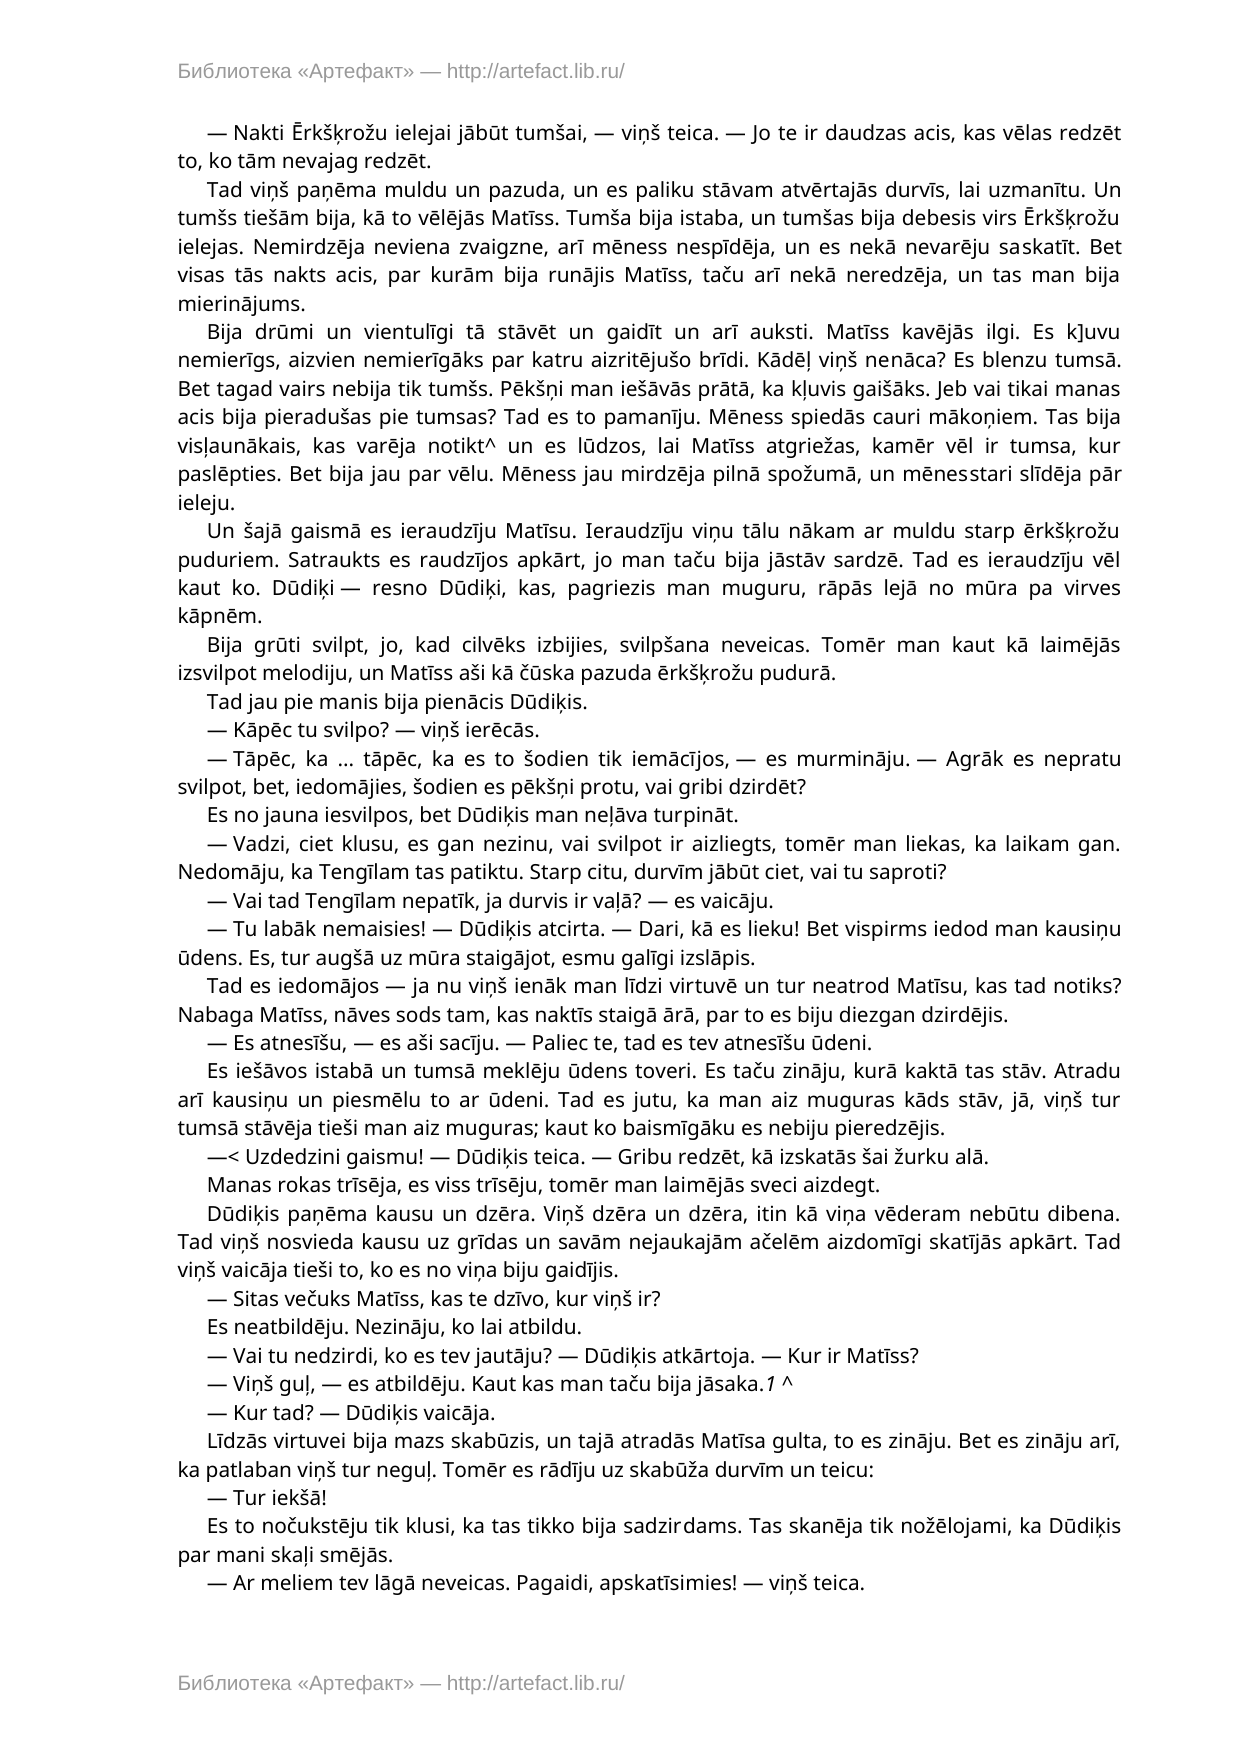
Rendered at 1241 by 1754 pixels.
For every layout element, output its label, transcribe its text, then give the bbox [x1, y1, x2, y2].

text Es no jauna iesvilpos, bet Dūdiķis man neļāva turpināt. [177, 801, 1122, 829]
text Es to nočukstēju tik klusi, ka tas tikko bija sadzirdams. Tas skanēja tik nožēlojami, ka Dūdiķis par mani skaļi smējās. [177, 1512, 1122, 1568]
text Līdzās virtuvei bija mazs skabūzis, un tajā atradās Matīsa gulta, to es zināju. Bet es zināju arī, ka patlaban viņš tur neguļ. Tomēr es rādīju uz skabūža durvīm un teicu: [177, 1426, 1122, 1483]
text Bija drūmi un vientulīgi tā stāvēt un gaidīt un arī auksti. Matīss kavējās ilgi. Es k]uvu nemierīgs, aizvien nemierīgāks par katru aizritējušo brīdi. Kādēļ viņš nenāca? Es blenzu tumsā. Bet tagad vairs nebija tik tumšs. Pēkšņi man iešāvās prātā, ka kļuvis gaišāks. Jeb vai tikai manas acis bija pieradušas pie tumsas? Tad es to pamanīju. Mēness spiedās cauri mākoņiem. Tas bija visļaunākais, kas varēja notikt^ un es lūdzos, lai Matīss atgriežas, kamēr vēl ir tumsa, kur paslēpties. Bet bija jau par vēlu. Mēness jau mirdzēja pilnā spožumā, un mēnesstari slīdēja pār ieleju. [177, 317, 1122, 516]
text Tad viņš paņēma muldu un pazuda, un es paliku stāvam atvērtajās durvīs, lai uzmanītu. Un tumšs tiešām bija, kā to vēlējās Matīss. Tumša bija istaba, un tumšas bija debesis virs Ērkšķrožu ielejas. Nemirdzēja neviena zvaigzne, arī mēness nespīdēja, un es nekā nevarēju saskatīt. Bet visas tās nakts acis, par kurām bija runājis Matīss, taču arī nekā neredzēja, un tas man bija mierinājums. [177, 175, 1122, 317]
text — Kur tad? — Dūdiķis vaicāja. [177, 1398, 1122, 1426]
text Es neatbildēju. Nezināju, ko lai atbildu. [177, 1312, 1122, 1341]
text — Tāpēc, ka ... tāpēc, ka es to šodien tik iemācījos, — es murmināju. — Agrāk es nepratu svilpot, bet, iedomājies, šodien es pēkšņi protu, vai gribi dzirdēt? [177, 744, 1122, 801]
text —< Uzdedzini gaismu! — Dūdiķis teica. — Gribu redzēt, kā izskatās šai žurku alā. [177, 1142, 1122, 1170]
text — Tu labāk nemaisies! — Dūdiķis atcirta. — Dari, kā es lieku! Bet vispirms iedod man kausiņu ūdens. Es, tur augšā uz mūra staigājot, esmu galīgi izslāpis. [177, 914, 1122, 971]
text — Viņš guļ, — es atbildēju. Kaut kas man taču bija jāsaka.1 ^ [177, 1369, 1122, 1398]
text — Nakti Ērkšķrožu ielejai jābūt tumšai, — viņš teica. — Jo te ir daudzas acis, kas vēlas redzēt to, ko tām nevajag redzēt. [177, 118, 1122, 175]
text — Vai tad Tengīlam nepatīk, ja durvis ir vaļā? — es vaicāju. [177, 886, 1122, 914]
text — Sitas večuks Matīss, kas te dzīvo, kur viņš ir? [177, 1284, 1122, 1312]
text Bija grūti svilpt, jo, kad cilvēks izbijies, svilpšana neveicas. Tomēr man kaut kā laimējās izsvilpot melodiju, un Matīss aši kā čūska pazuda ērkšķrožu pudurā. [177, 630, 1122, 687]
text — Ar meliem tev lāgā neveicas. Pagaidi, apskatīsimies! — viņš teica. [177, 1568, 1122, 1597]
text — Kāpēc tu svilpo? — viņš ierēcās. [177, 715, 1122, 744]
text — Tur iekšā! [177, 1483, 1122, 1512]
text — Es atnesīšu, — es aši sacīju. — Paliec te, tad es tev atnesīšu ūdeni. [177, 1028, 1122, 1057]
text Manas rokas trīsēja, es viss trīsēju, tomēr man laimējās sveci aizdegt. [177, 1170, 1122, 1199]
text — Vadzi, ciet klusu, es gan nezinu, vai svilpot ir aizliegts, tomēr man liekas, ka laikam gan. Nedomāju, ka Tengīlam tas patiktu. Starp citu, durvīm jābūt ciet, vai tu saproti? [177, 829, 1122, 886]
text Un šajā gaismā es ieraudzīju Matīsu. Ieraudzīju viņu tālu nākam ar muldu starp ērkšķrožu puduriem. Satraukts es raudzījos apkārt, jo man taču bija jāstāv sardzē. Tad es ieraudzīju vēl kaut ko. Dūdiķi — resno Dūdiķi, kas, pagriezis man muguru, rāpās lejā no mūra pa virves kāpnēm. [177, 516, 1122, 630]
text Es iešāvos istabā un tumsā meklēju ūdens toveri. Es taču zināju, kurā kaktā tas stāv. Atradu arī kausiņu un piesmēlu to ar ūdeni. Tad es jutu, ka man aiz muguras kāds stāv, jā, viņš tur tumsā stāvēja tieši man aiz muguras; kaut ko baismīgāku es nebiju pieredzējis. [177, 1057, 1122, 1142]
text Dūdiķis paņēma kausu un dzēra. Viņš dzēra un dzēra, itin kā viņa vēderam nebūtu dibena. Tad viņš nosvieda kausu uz grīdas un savām nejaukajām ačelēm aizdomīgi skatījās apkārt. Tad viņš vaicāja tieši to, ko es no viņa biju gaidījis. [177, 1199, 1122, 1284]
text Tad es iedomājos — ja nu viņš ienāk man līdzi virtuvē un tur neatrod Matīsu, kas tad notiks? Nabaga Matīss, nāves sods tam, kas naktīs staigā ārā, par to es biju diezgan dzirdējis. [177, 971, 1122, 1028]
text — Vai tu nedzirdi, ko es tev jautāju? — Dūdiķis atkārtoja. — Kur ir Matīss? [177, 1341, 1122, 1369]
text Tad jau pie manis bija pienācis Dūdiķis. [177, 687, 1122, 715]
